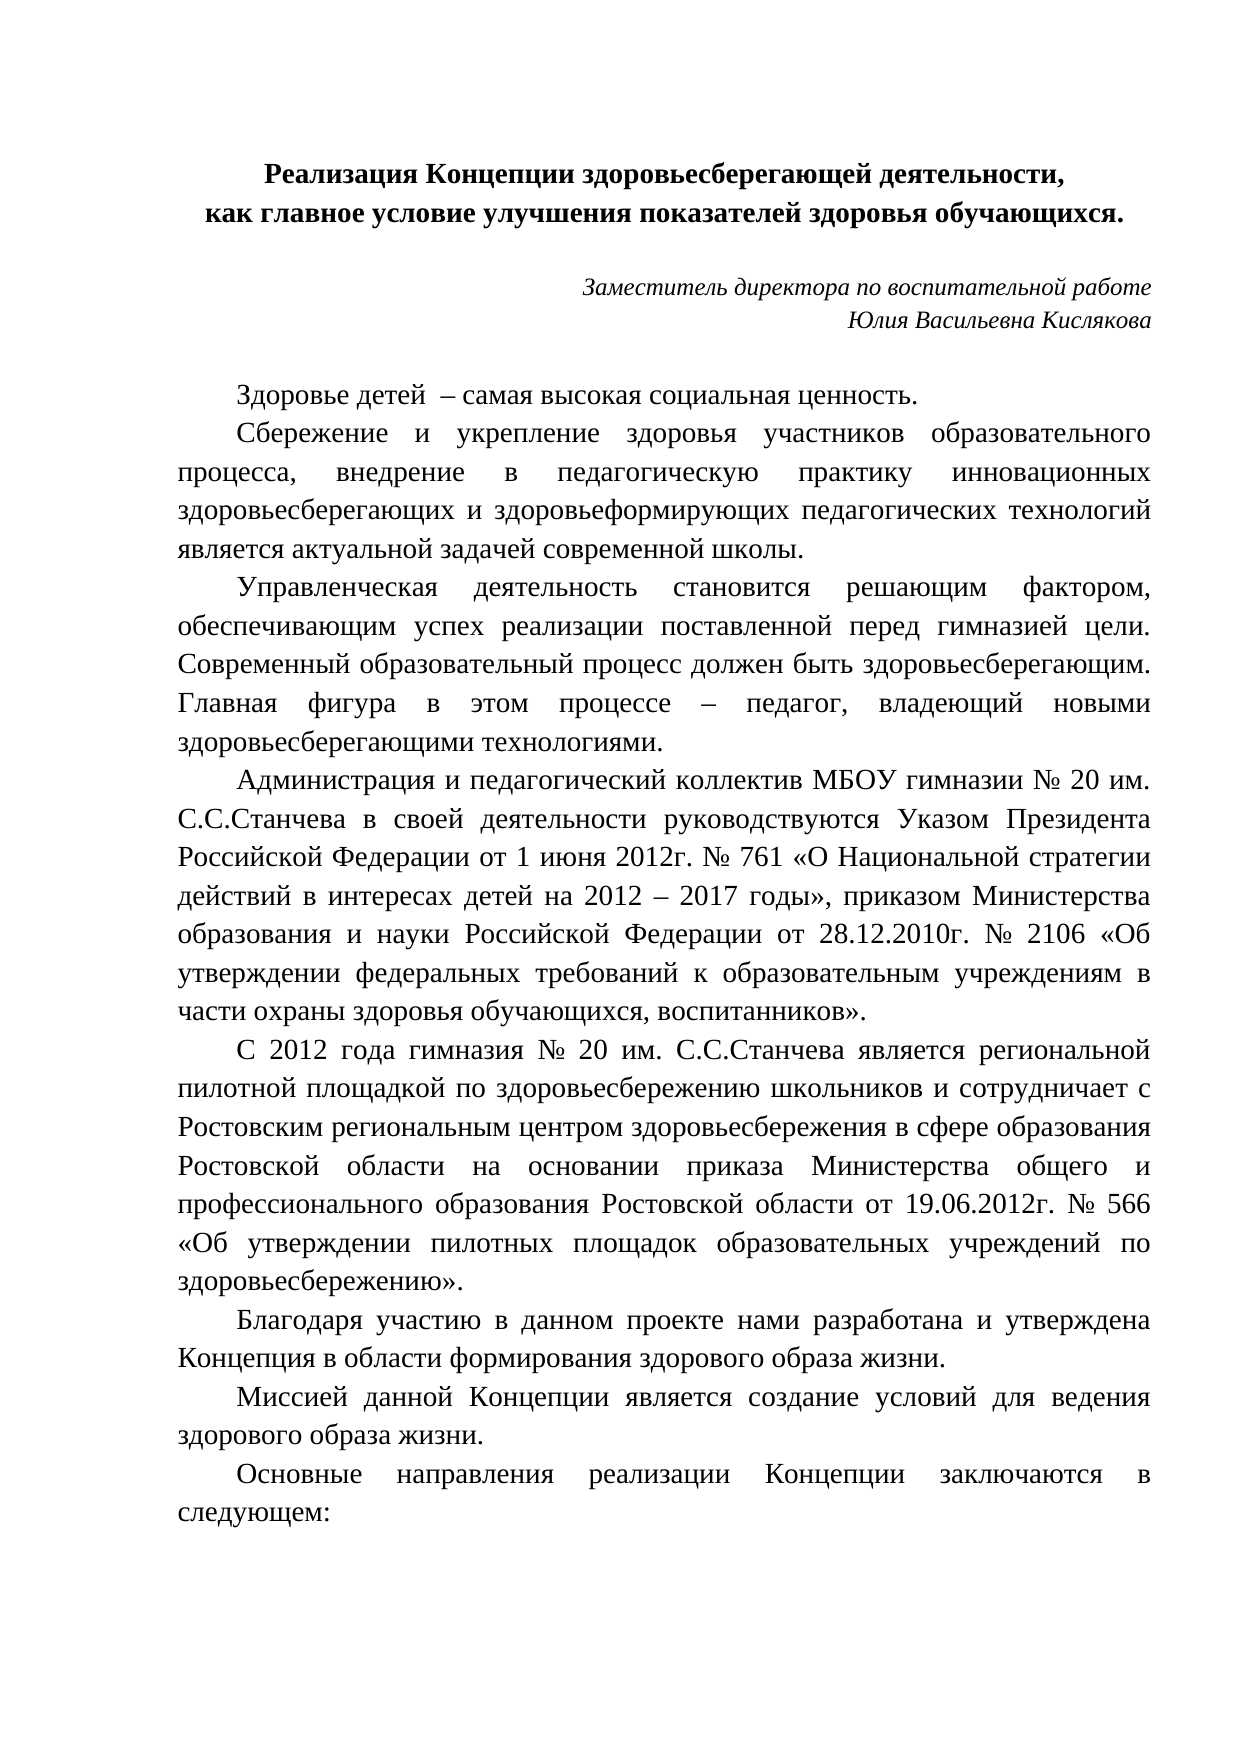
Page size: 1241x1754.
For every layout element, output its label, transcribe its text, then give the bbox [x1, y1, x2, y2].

text как главное условие улучшения показателей здоровья обучающихся. [177, 195, 1152, 229]
text Благодаря участию в данном проекте нами разработана и утверждена Концепция в области формирования здорового образа жизни. [177, 1302, 1152, 1374]
text Миссией данной Концепции является создание условий для ведения здорового образа жизни. [177, 1379, 1152, 1451]
text Здоровье детей – самая высокая социальная ценность. [177, 377, 1152, 410]
text Основные направления реализации Концепции заключаются в следующем: [177, 1456, 1152, 1528]
text С 2012 года гимназия № 20 им. С.С.Станчева является региональной пилотной площадкой по здоровьесбережению школьников и сотрудничает с Ростовским региональным центром здоровьесбережения в сфере образования Ростовской области на основании приказа Министерства общего и профессионального образования Ростовской области от 19.06.2012г. № 566 «Об утверждении пилотных площадок образовательных учреждений по здоровьесбережению». [177, 1032, 1152, 1297]
text Юлия Васильевна Кислякова [177, 305, 1152, 334]
text Реализация Концепции здоровьесберегающей деятельности, [177, 157, 1152, 190]
text Администрация и педагогический коллектив МБОУ гимназии № 20 им. С.С.Станчева в своей деятельности руководствуются Указом Президента Российской Федерации от 1 июня 2012г. № 761 «О Национальной стратегии действий в интересах детей на 2012 – 2017 годы», приказом Министерства образования и науки Российской Федерации от 28.12.2010г. № 2106 «Об утверждении федеральных требований к образовательным учреждениям в части охраны здоровья обучающихся, воспитанников». [177, 762, 1152, 1027]
text Заместитель директора по воспитательной работе [177, 272, 1152, 301]
text Сбережение и укрепление здоровья участников образовательного процесса, внедрение в педагогическую практику инновационных здоровьесберегающих и здоровьеформирующих педагогических технологий является актуальной задачей современной школы. [177, 415, 1152, 564]
text Управленческая деятельность становится решающим фактором, обеспечивающим успех реализации поставленной перед гимназией цели. Современный образовательный процесс должен быть здоровьесберегающим. Главная фигура в этом процессе – педагог, владеющий новыми здоровьесберегающими технологиями. [177, 569, 1152, 757]
